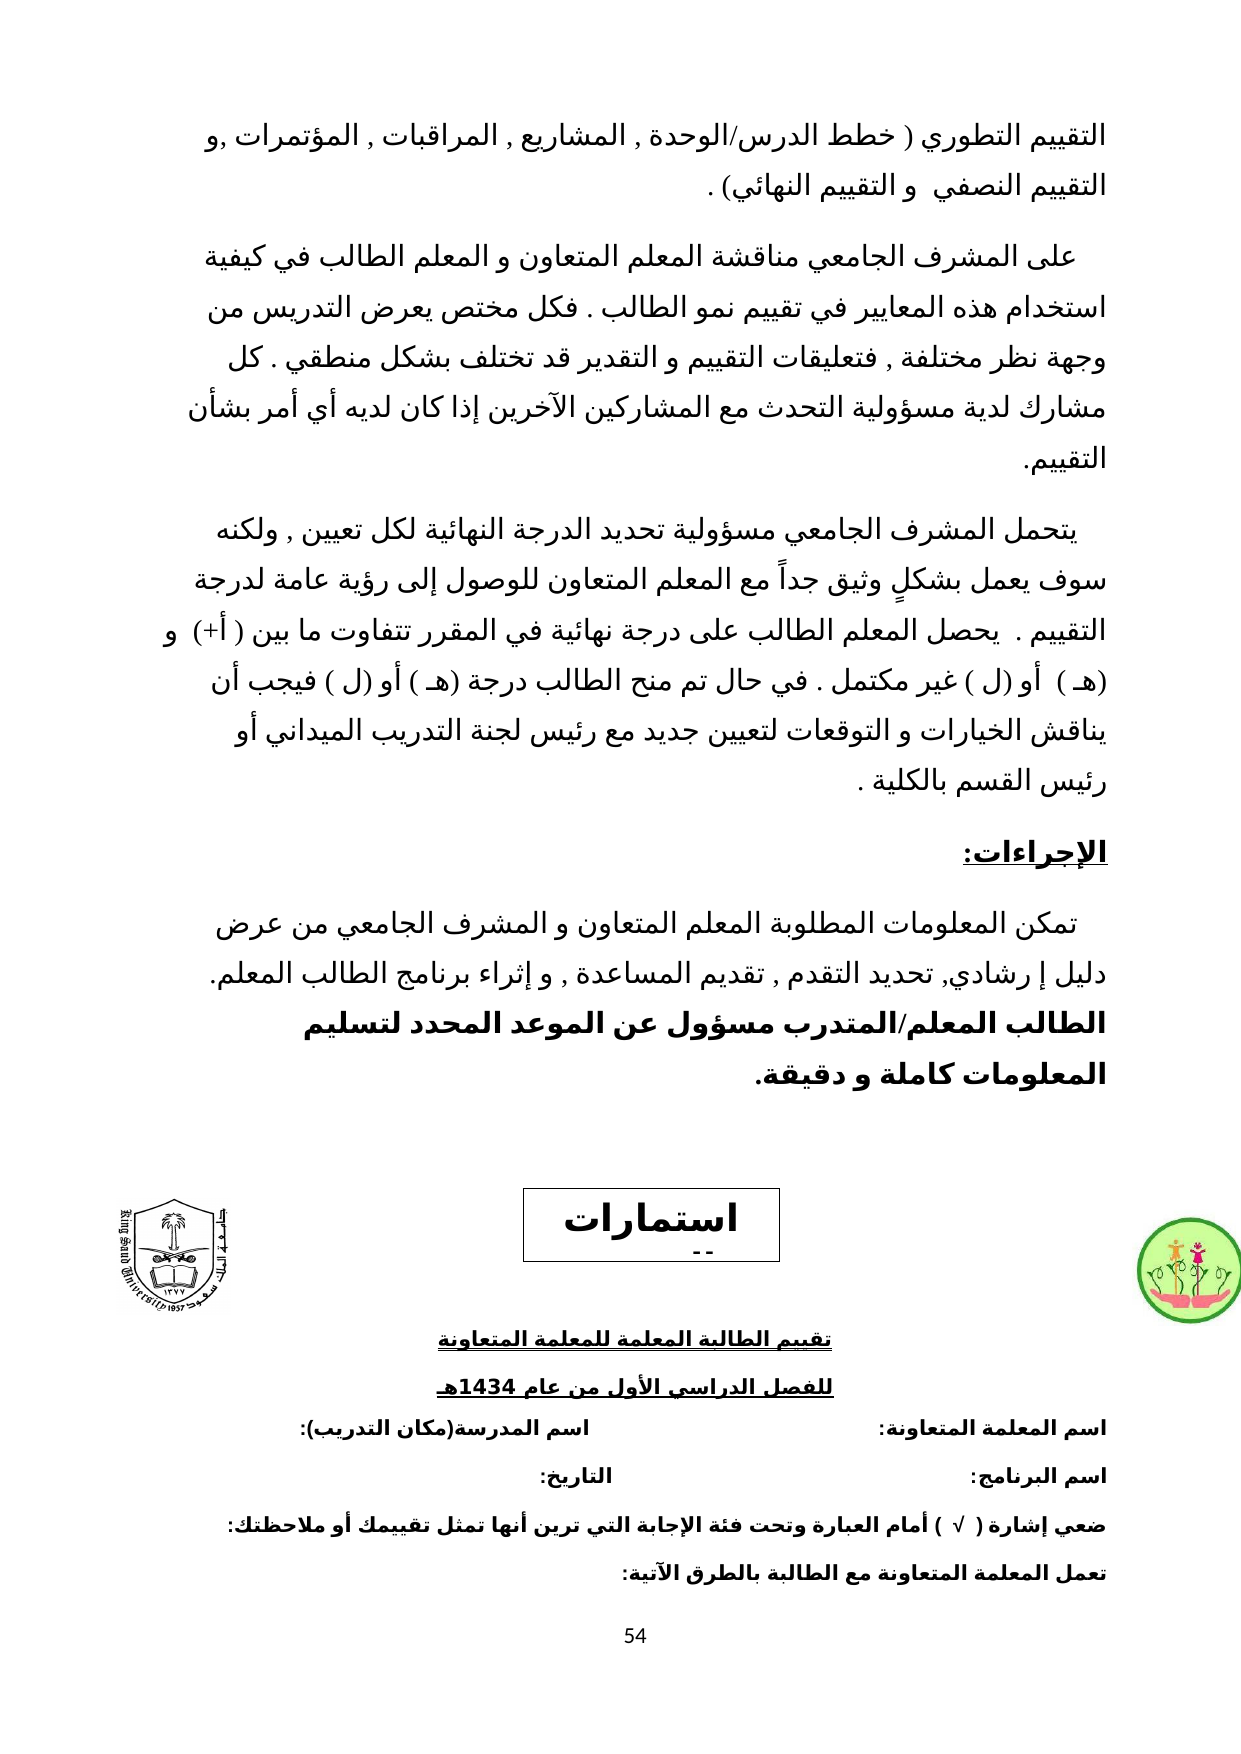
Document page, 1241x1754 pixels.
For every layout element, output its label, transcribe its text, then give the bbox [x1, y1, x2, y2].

text تقييم الطالبة المعلمة للمعلمة المتعاونة [162, 1327, 1107, 1351]
picture [115, 1198, 232, 1315]
text ضعي إشارة ( √ ) أمام العبارة وتحت فئة الإجابة التي ترين أنها تمثل تقييمك أو ملاحظتك: [162, 1512, 1107, 1536]
text الإجراءات: [162, 835, 1107, 868]
text على المشرف الجامعي مناقشة المعلم المتعاون و المعلم الطالب في كيفية استخدام هذه المعايير في تقييم نمو الطالب . فكل مختص يعرض التدريس من وجهة نظر مختلفة , فتعليقات التقييم و التقدير قد تختلف بشكل منطقي . كل مشارك لدية مسؤولية التحدث مع المشاركين الآخرين إذا كان لديه أي أمر بشأن التقييم. [162, 239, 1107, 474]
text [162, 118, 1107, 202]
picture [1132, 1209, 1241, 1326]
text اسم المعلمة المتعاونة: اسم المدرسة(مكان التدريب): [162, 1416, 1107, 1440]
text تعمل المعلمة المتعاونة مع الطالبة بالطرق الآتية: [162, 1561, 1107, 1585]
text اسم البرنامج: التاريخ: [162, 1464, 1107, 1488]
text تمكن المعلومات المطلوبة المعلم المتعاون و المشرف الجامعي من عرض دليل إ رشادي, تحديد التقدم , تقديم المساعدة , و إثراء برنامج الطالب المعلم. الطالب المعلم/المتدرب مسؤول عن الموعد المحدد لتسليم المعلومات كاملة و دقيقة. [162, 906, 1107, 1090]
text يتحمل المشرف الجامعي مسؤولية تحديد الدرجة النهائية لكل تعيين , ولكنه سوف يعمل بشكلٍ وثيق جداً مع المعلم المتعاون للوصول إلى رؤية عامة لدرجة التقييم . يحصل المعلم الطالب على درجة نهائية في المقرر تتفاوت ما بين ( أ+) و (هـ ) أو (ل ) غير مكتمل . في حال تم منح الطالب درجة (هـ ) أو (ل ) فيجب أن يناقش الخيارات و التوقعات لتعيين جديد مع رئيس لجنة التدريب الميداني أو رئيس القسم بالكلية . [162, 512, 1107, 797]
text للفصل الدراسي الأول من عام 1434هـ [162, 1375, 1107, 1400]
